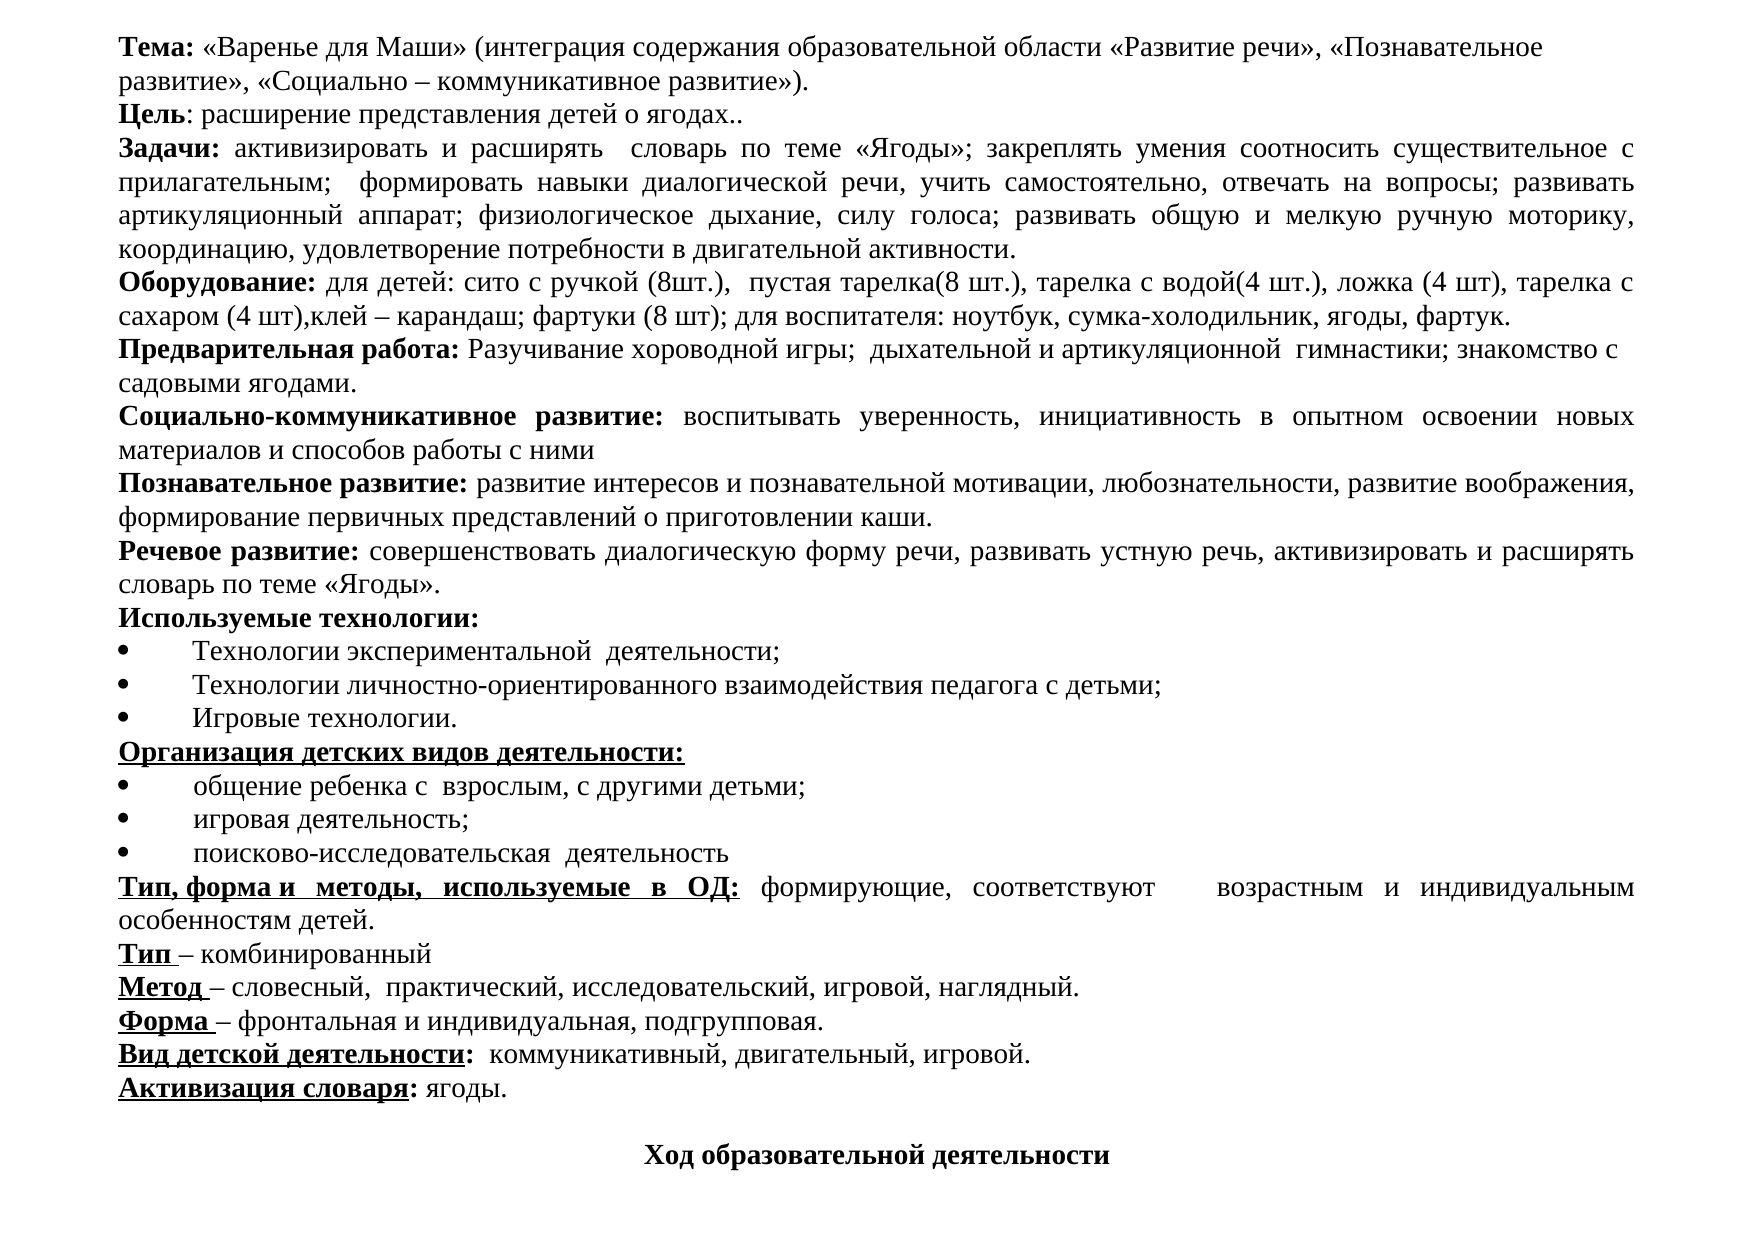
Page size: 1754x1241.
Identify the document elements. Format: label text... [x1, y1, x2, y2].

text Активизация словаря: ягоды. [118, 1070, 1636, 1103]
list Технологии экспериментальной деятельности; [118, 633, 1636, 667]
text Цель: расширение представления детей о ягодах.. [118, 97, 1636, 130]
text Используемые технологии: [118, 600, 1636, 633]
list Игровые технологии. [118, 701, 1636, 734]
text Социально-коммуникативное развитие: воспитывать уверенность, инициативность в опытном освоении новых материалов и способов работы с ними [118, 398, 1636, 466]
text Ход образовательной деятельности [118, 1137, 1636, 1171]
text Тема: «Варенье для Маши» (интеграция содержания образовательной области «Развитие речи», «Познавательное развитие», «Социально – коммуникативное развитие»). [118, 29, 1636, 97]
text Познавательное развитие: развитие интересов и познавательной мотивации, любознательности, развитие воображения, формирование первичных представлений о приготовлении каши. [118, 466, 1636, 533]
text Организация детских видов деятельности: [118, 734, 1636, 768]
text Форма – фронтальная и индивидуальная, подгрупповая. [118, 1003, 1636, 1036]
text Тип – комбинированный [118, 936, 1636, 969]
text Речевое развитие: совершенствовать диалогическую форму речи, развивать устную речь, активизировать и расширять словарь по теме «Ягоды». [118, 533, 1636, 600]
text Тип, форма и методы, используемые в ОД: формирующие, соответствуют возрастным и индивидуальным особенностям детей. [118, 869, 1636, 936]
list общение ребенка с взрослым, с другими детьми; [118, 768, 1636, 801]
list Технологии личностно-ориентированного взаимодействия педагога с детьми; [118, 667, 1636, 701]
text Предварительная работа: Разучивание хороводной игры; дыхательной и артикуляционной гимнастики; знакомство с садовыми ягодами. [118, 331, 1636, 398]
text Задачи: активизировать и расширять словарь по теме «Ягоды»; закреплять умения соотносить существительное с прилагательным; формировать навыки диалогической речи, учить самостоятельно, отвечать на вопросы; развивать артикуляционный аппарат; физиологическое дыхание, силу голоса; развивать общую и мелкую ручную моторику, координацию, удовлетворение потребности в двигательной активности. [118, 130, 1636, 264]
list поисково-исследовательская деятельность [118, 835, 1636, 869]
text Вид детской деятельности: коммуникативный, двигательный, игровой. [118, 1036, 1636, 1070]
text Оборудование: для детей: сито с ручкой (8шт.), пустая тарелка(8 шт.), тарелка с водой(4 шт.), ложка (4 шт), тарелка с сахаром (4 шт),клей – карандаш; фартуки (8 шт); для воспитателя: ноутбук, сумка-холодильник, ягоды, фартук. [118, 264, 1636, 331]
text Метод – словесный, практический, исследовательский, игровой, наглядный. [118, 969, 1636, 1003]
list игровая деятельность; [118, 801, 1636, 835]
